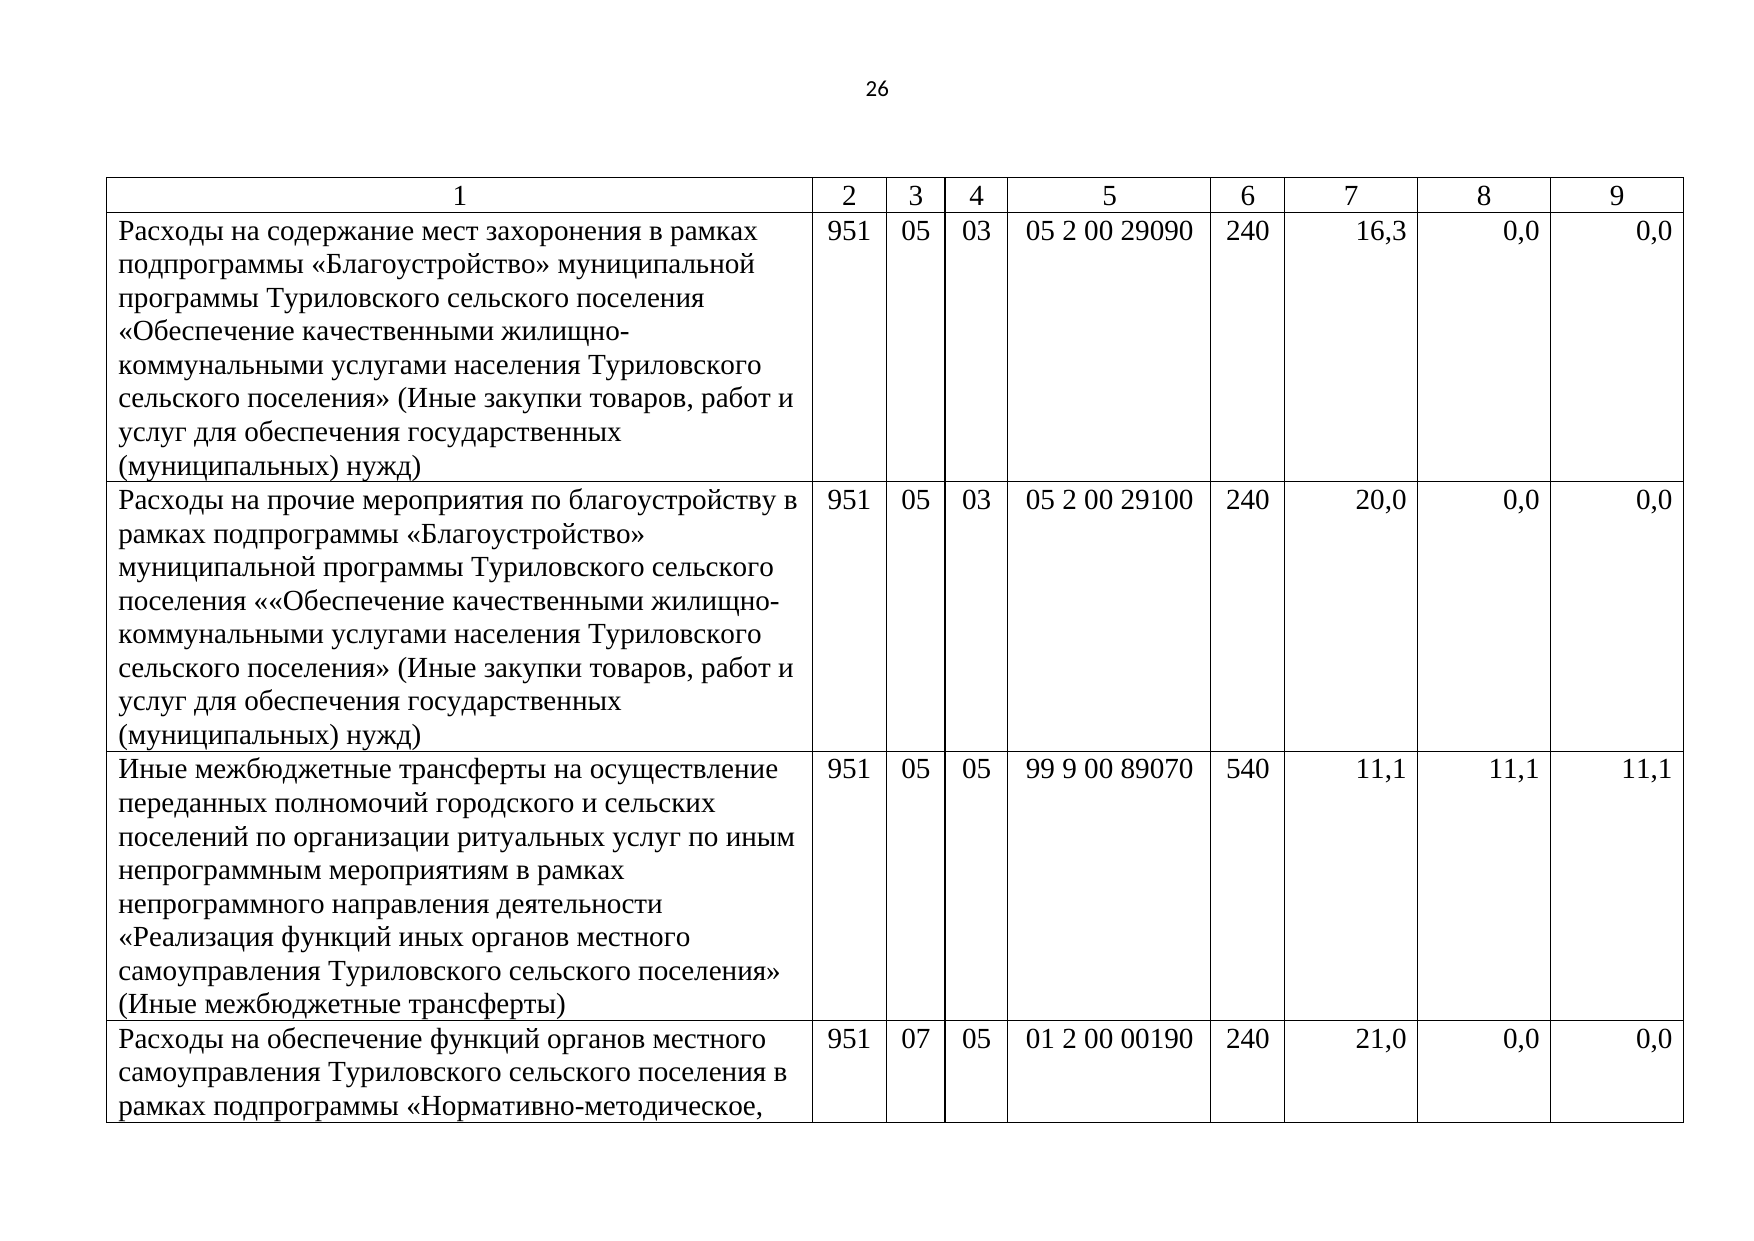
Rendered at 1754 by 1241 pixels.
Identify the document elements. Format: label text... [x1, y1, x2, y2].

table_header 5 [1008, 178, 1210, 212]
table_cell 05 [887, 213, 944, 481]
table_cell 05 [946, 752, 1007, 1020]
table_cell 0,0 [1418, 482, 1550, 751]
table_cell 540 [1211, 752, 1284, 1020]
table_cell 05 [887, 482, 944, 751]
table_cell 11,1 [1418, 752, 1550, 1020]
table_cell Расходы на прочие мероприятия по благоустройству в рамках подпрограммы «Благоустройство» муниципальной программы Туриловского сельского поселения ««Обеспечение качественными жилищно-коммунальными услугами населения Туриловского сельского поселения» (Иные закупки товаров, работ и услуг для обеспечения государственных (муниципальных) нужд) [107, 482, 812, 751]
table_cell 03 [946, 213, 1007, 481]
table_header 2 [813, 178, 886, 212]
table_cell 0,0 [1418, 1021, 1550, 1122]
table_cell 240 [1211, 213, 1284, 481]
table_cell 05 2 00 29100 [1008, 482, 1210, 751]
table_cell 951 [813, 752, 886, 1020]
table_cell 05 2 00 29090 [1008, 213, 1210, 481]
table_cell 240 [1211, 482, 1284, 751]
table_cell 05 [887, 752, 944, 1020]
table_cell 951 [813, 1021, 886, 1122]
table_cell 03 [946, 482, 1007, 751]
table_cell 240 [1211, 1021, 1284, 1122]
table_cell Иные межбюджетные трансферты на осуществление переданных полномочий городского и сельских поселений по организации ритуальных услуг по иным непрограммным мероприятиям в рамках непрограммного направления деятельности «Реализация функций иных органов местного самоуправления Туриловского сельского поселения» (Иные межбюджетные трансферты) [107, 752, 812, 1020]
table_cell 05 [946, 1021, 1007, 1122]
table_cell 07 [887, 1021, 944, 1122]
table_cell 0,0 [1551, 482, 1683, 751]
table_cell 20,0 [1285, 482, 1417, 751]
table_cell 11,1 [1551, 752, 1683, 1020]
table_cell 99 9 00 89070 [1008, 752, 1210, 1020]
table_header 9 [1551, 178, 1683, 212]
table_cell Расходы на содержание мест захоронения в рамках подпрограммы «Благоустройство» муниципальной программы Туриловского сельского поселения «Обеспечение качественными жилищно-коммунальными услугами населения Туриловского сельского поселения» (Иные закупки товаров, работ и услуг для обеспечения государственных (муниципальных) нужд) [107, 213, 812, 481]
table_cell 21,0 [1285, 1021, 1417, 1122]
table_cell 0,0 [1551, 1021, 1683, 1122]
table_cell 951 [813, 482, 886, 751]
table_header 3 [887, 178, 944, 212]
table_header 6 [1211, 178, 1284, 212]
table_header 1 [107, 178, 812, 212]
table_cell 16,3 [1285, 213, 1417, 481]
table_cell 11,1 [1285, 752, 1417, 1020]
table_cell 951 [813, 213, 886, 481]
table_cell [107, 1021, 812, 1122]
table_header 7 [1285, 178, 1417, 212]
table_header 4 [946, 178, 1007, 212]
table_cell 0,0 [1551, 213, 1683, 481]
table_cell 0,0 [1418, 213, 1550, 481]
table_header 8 [1418, 178, 1550, 212]
table_cell 01 2 00 00190 [1008, 1021, 1210, 1122]
